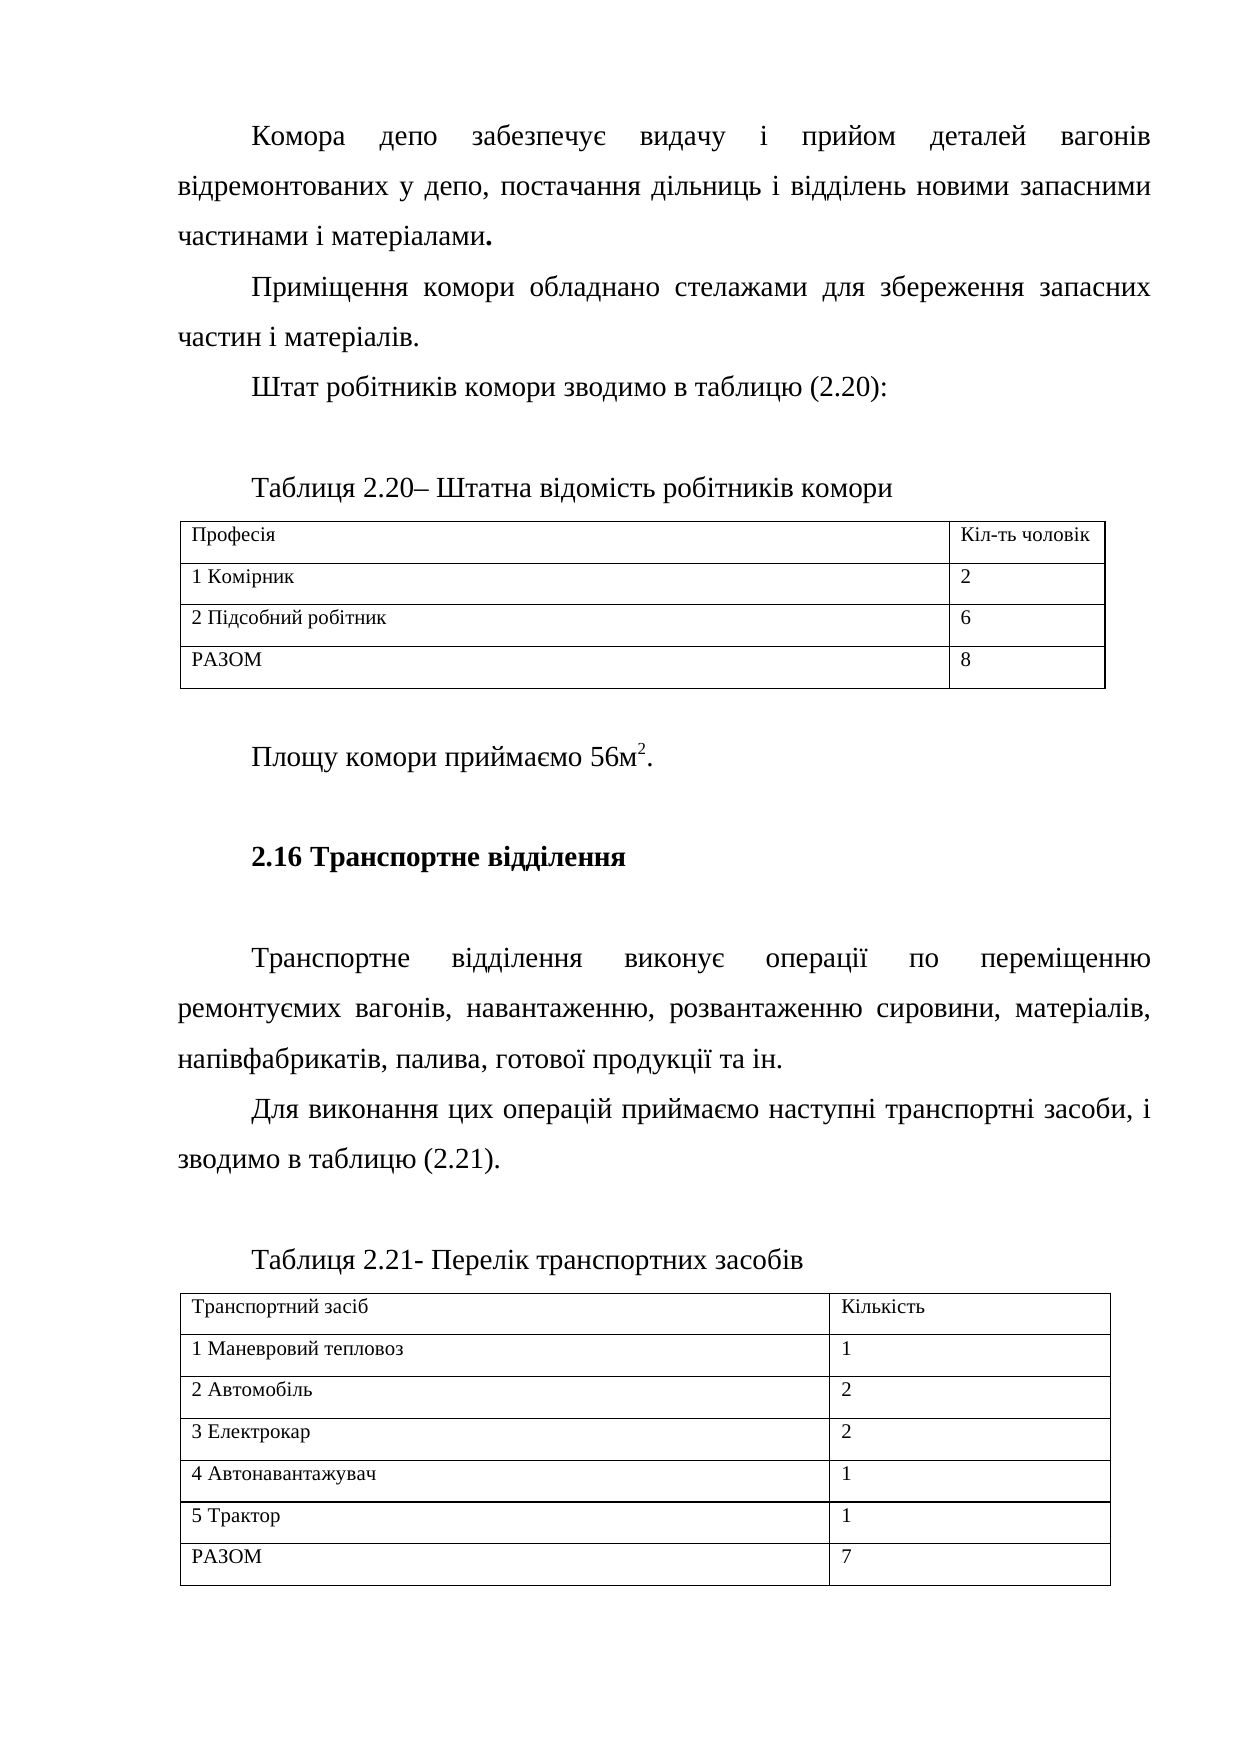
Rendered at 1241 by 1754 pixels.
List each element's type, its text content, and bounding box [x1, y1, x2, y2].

table_cell 2 Підсобний робітник [181, 605, 949, 646]
table_cell 8 [950, 647, 1104, 688]
table_cell РАЗОМ [181, 1544, 829, 1585]
text Для виконання цих операцій приймаємо наступні транспортні засоби, і зводимо в таблицю (2.21). [177, 1091, 1152, 1175]
text Приміщення комори обладнано стелажами для збереження запасних частин і матеріалів. [177, 269, 1152, 353]
text Таблиця 2.20– Штатна відомість робітників комори [177, 470, 1152, 504]
table_cell 1 Маневровий тепловоз [181, 1335, 829, 1376]
subtitle Транспортне відділення [177, 840, 1152, 873]
text Комора депо забезпечує видачу і прийом деталей вагонів відремонтованих у депо, постачання дільниць і відділень новими запасними частинами і матеріалами. [177, 118, 1152, 252]
text Таблиця 2.21- Перелік транспортних засобів [177, 1242, 1152, 1276]
table_cell 2 [830, 1419, 1110, 1459]
table_cell 1 [830, 1335, 1110, 1376]
text Штат робітників комори зводимо в таблицю (2.20): [177, 370, 1152, 403]
table_cell 5 Трактор [181, 1503, 829, 1543]
table_cell 4 Автонавантажувач [181, 1461, 829, 1501]
table_cell 1 [830, 1503, 1110, 1543]
table_header Кіл-ть чоловік [950, 522, 1104, 562]
table_cell 7 [830, 1544, 1110, 1585]
table_header Транспортний засіб [181, 1294, 829, 1334]
table_cell 2 [830, 1377, 1110, 1418]
table_cell 3 Електрокар [181, 1419, 829, 1459]
table_cell 2 [950, 564, 1104, 604]
text Площу комори приймаємо 56м2. [177, 739, 1152, 773]
table_cell 6 [950, 605, 1104, 646]
table_cell 1 Комірник [181, 564, 949, 604]
text Транспортне відділення виконує операції по переміщенню ремонтуємих вагонів, навантаженню, розвантаженню сировини, матеріалів, напівфабрикатів, палива, готової продукції та ін. [177, 940, 1152, 1074]
table_cell РАЗОМ [181, 647, 949, 688]
table_cell 1 [830, 1461, 1110, 1501]
table_cell 2 Автомобіль [181, 1377, 829, 1418]
table_header Кількість [830, 1294, 1110, 1334]
table_header Професія [181, 522, 949, 562]
